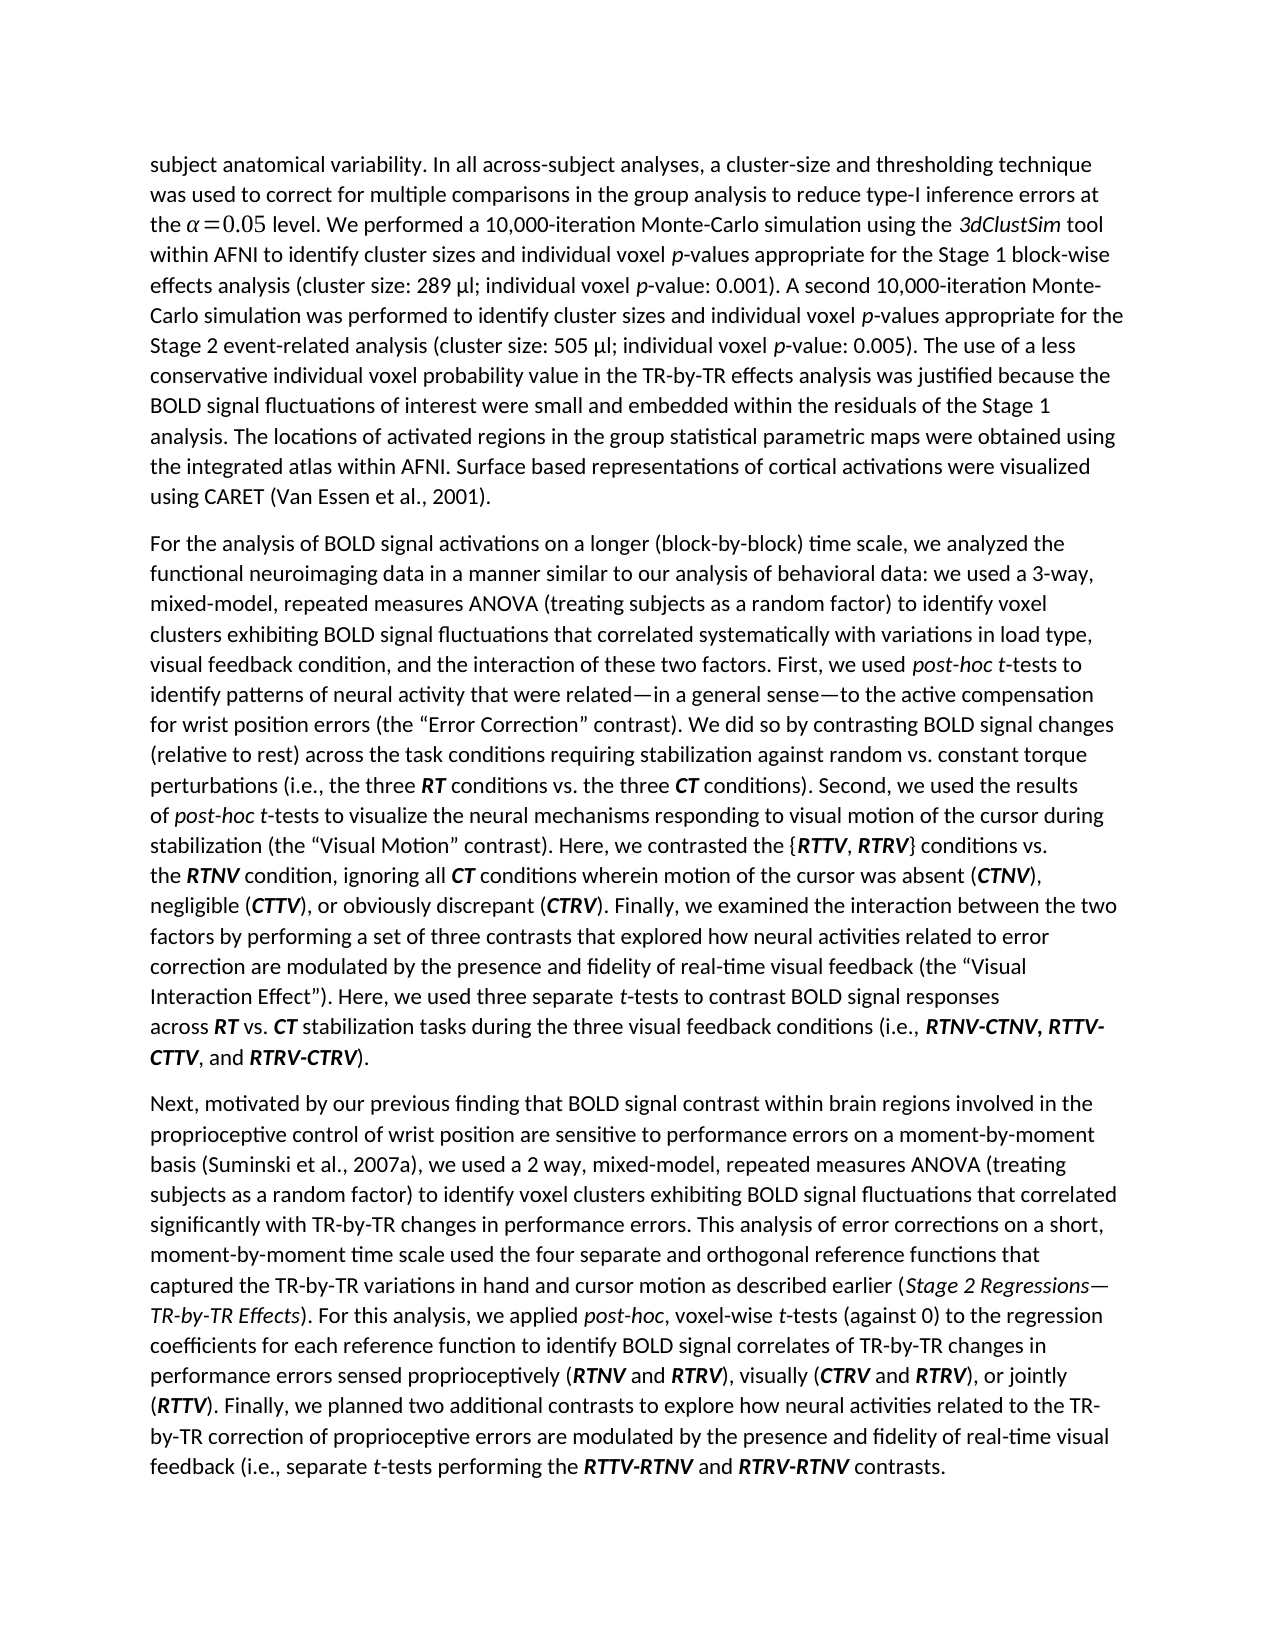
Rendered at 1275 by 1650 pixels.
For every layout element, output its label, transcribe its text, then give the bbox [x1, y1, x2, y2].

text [150, 150, 1125, 510]
text For the analysis of BOLD signal activations on a longer (block-by-block) time scale, we analyzed the functional neuroimaging data in a manner similar to our analysis of behavioral data: we used a 3-way, mixed-model, repeated measures ANOVA (treating subjects as a random factor) to identify voxel clusters exhibiting BOLD signal fluctuations that correlated systematically with variations in load type, visual feedback condition, and the interaction of these two factors. First, we used post-hoc t-tests to identify patterns of neural activity that were related—in a general sense—to the active compensation for wrist position errors (the “Error Correction” contrast). We did so by contrasting BOLD signal changes (relative to rest) across the task conditions requiring stabilization against random vs. constant torque perturbations (i.e., the three RT conditions vs. the three CT conditions). Second, we used the results of post-hoc t-tests to visualize the neural mechanisms responding to visual motion of the cursor during stabilization (the “Visual Motion” contrast). Here, we contrasted the {RTTV, RTRV} conditions vs. the RTNV condition, ignoring all CT conditions wherein motion of the cursor was absent (CTNV), negligible (CTTV), or obviously discrepant (CTRV). Finally, we examined the interaction between the two factors by performing a set of three contrasts that explored how neural activities related to error correction are modulated by the presence and fidelity of real-time visual feedback (the “Visual Interaction Effect”). Here, we used three separate t-tests to contrast BOLD signal responses across RT vs. CT stabilization tasks during the three visual feedback conditions (i.e., RTNV-CTNV, RTTV-CTTV, and RTRV-CTRV). [150, 529, 1125, 1071]
text Next, motivated by our previous finding that BOLD signal contrast within brain regions involved in the proprioceptive control of wrist position are sensitive to performance errors on a moment-by-moment basis (Suminski et al., 2007a), we used a 2 way, mixed-model, repeated measures ANOVA (treating subjects as a random factor) to identify voxel clusters exhibiting BOLD signal fluctuations that correlated significantly with TR-by-TR changes in performance errors. This analysis of error corrections on a short, moment-by-moment time scale used the four separate and orthogonal reference functions that captured the TR-by-TR variations in hand and cursor motion as described earlier (Stage 2 Regressions—TR-by-TR Effects). For this analysis, we applied post-hoc, voxel-wise t-tests (against 0) to the regression coefficients for each reference function to identify BOLD signal correlates of TR-by-TR changes in performance errors sensed proprioceptively (RTNV and RTRV), visually (CTRV and RTRV), or jointly (RTTV). Finally, we planned two additional contrasts to explore how neural activities related to the TR-by-TR correction of proprioceptive errors are modulated by the presence and fidelity of real-time visual feedback (i.e., separate t-tests performing the RTTV-RTNV and RTRV-RTNV contrasts. [150, 1089, 1125, 1480]
